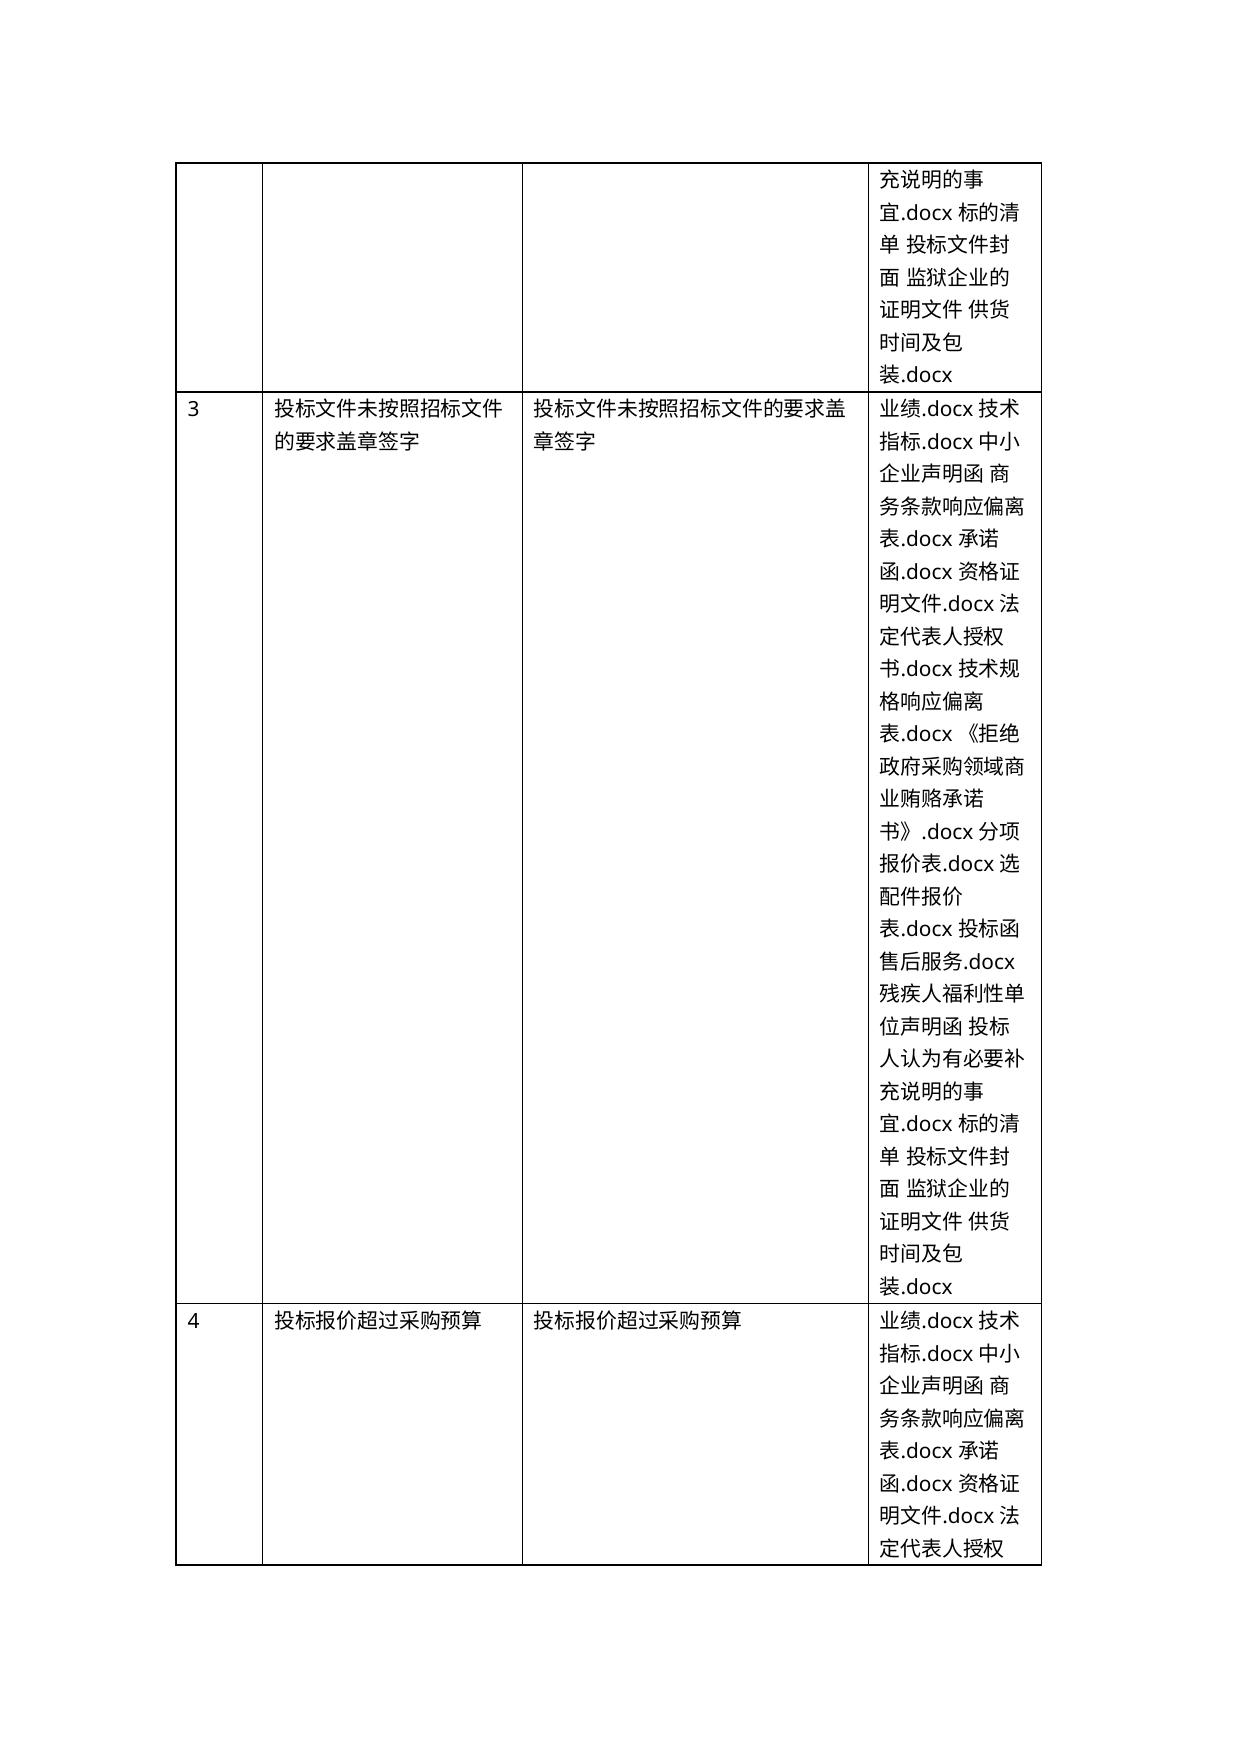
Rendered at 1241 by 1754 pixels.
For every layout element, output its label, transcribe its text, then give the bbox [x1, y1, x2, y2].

table_cell 投标文件未按照招标文件的要求盖章签字 [263, 393, 522, 1303]
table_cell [869, 1304, 1041, 1564]
table_cell 投标文件未按照招标文件的要求盖章签字 [523, 393, 868, 1303]
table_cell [523, 164, 868, 391]
table_cell 2 [177, 164, 262, 391]
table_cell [869, 164, 1041, 391]
table_cell 投标报价超过采购预算 [263, 1304, 522, 1564]
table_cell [263, 164, 522, 391]
table_cell 投标报价超过采购预算 [523, 1304, 868, 1564]
table_cell 4 [177, 1304, 262, 1564]
table_cell 3 [177, 393, 262, 1303]
